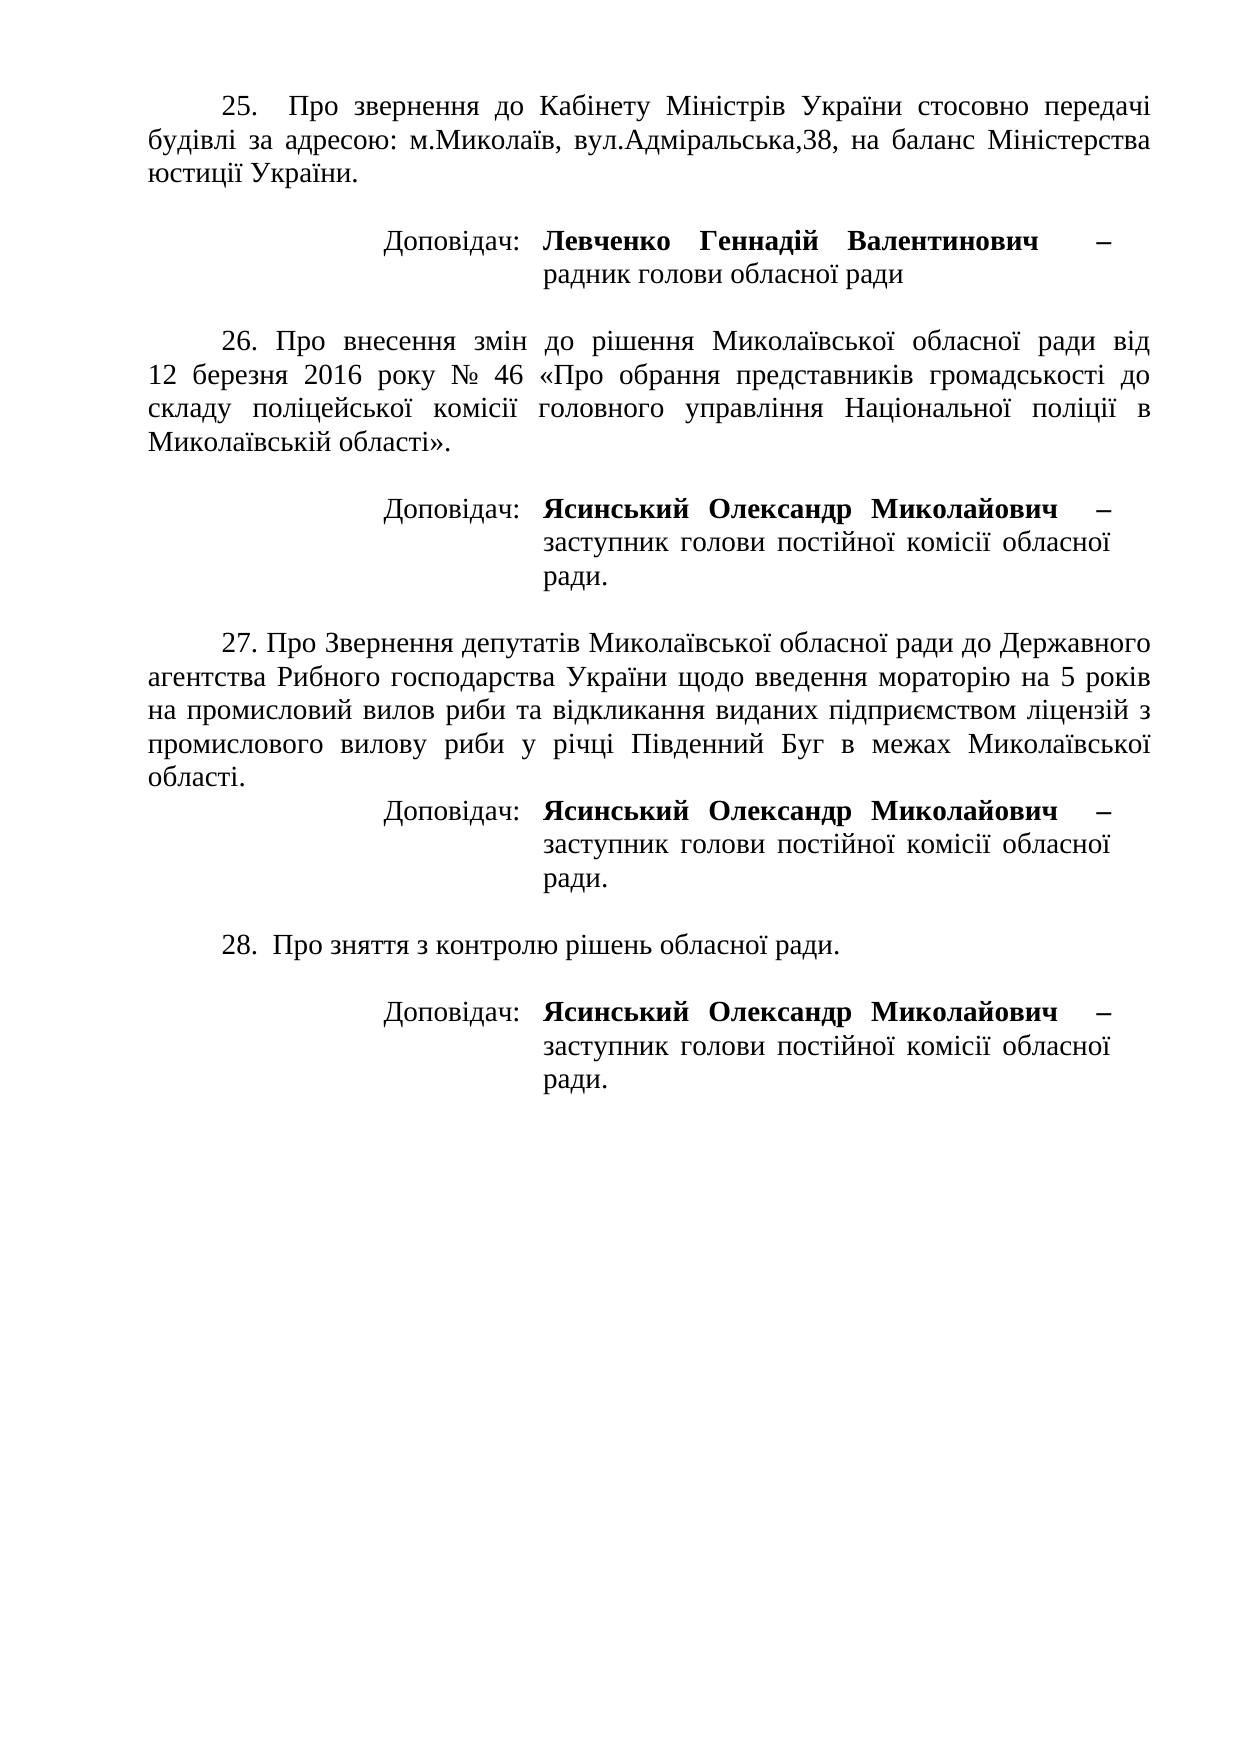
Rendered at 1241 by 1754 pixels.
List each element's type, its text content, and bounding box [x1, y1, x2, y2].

table_header Левченко Геннадій Валентинович – радник голови обласної ради [532, 223, 1122, 290]
table_header Ясинський Олександр Миколайович – заступник голови постійної комісії обласної ради. [532, 793, 1122, 893]
table_header Доповідач: [136, 491, 532, 592]
table_header Ясинський Олександр Миколайович – заступник голови постійної комісії обласної ради. [532, 994, 1122, 1095]
text 26. Про внесення змін до рішення Миколаївської обласної ради від 12 березня 2016 року № 46 «Про обрання представників громадськості до складу поліцейської комісії головного управління Національної поліції в Миколаївській області». [148, 323, 1152, 457]
table_header Доповідач: [136, 223, 532, 290]
table_header Ясинський Олександр Миколайович – заступник голови постійної комісії обласної ради. [532, 491, 1122, 592]
table_header Доповідач: [136, 994, 532, 1095]
text 27. Про Звернення депутатів Миколаївської обласної ради до Державного агентства Рибного господарства України щодо введення мораторію на 5 років на промисловий вилов риби та відкликання виданих підприємством ліцензій з промислового вилову риби у річці Південний Буг в межах Миколаївської області. [148, 625, 1152, 793]
table_header Доповідач: [136, 793, 532, 893]
text 28. Про зняття з контролю рішень обласної ради. [148, 927, 1152, 961]
text 25. Про звернення до Кабінету Міністрів України стосовно передачі будівлі за адресою: м.Миколаїв, вул.Адміральська,38, на баланс Міністерства юстиції України. [148, 88, 1152, 189]
